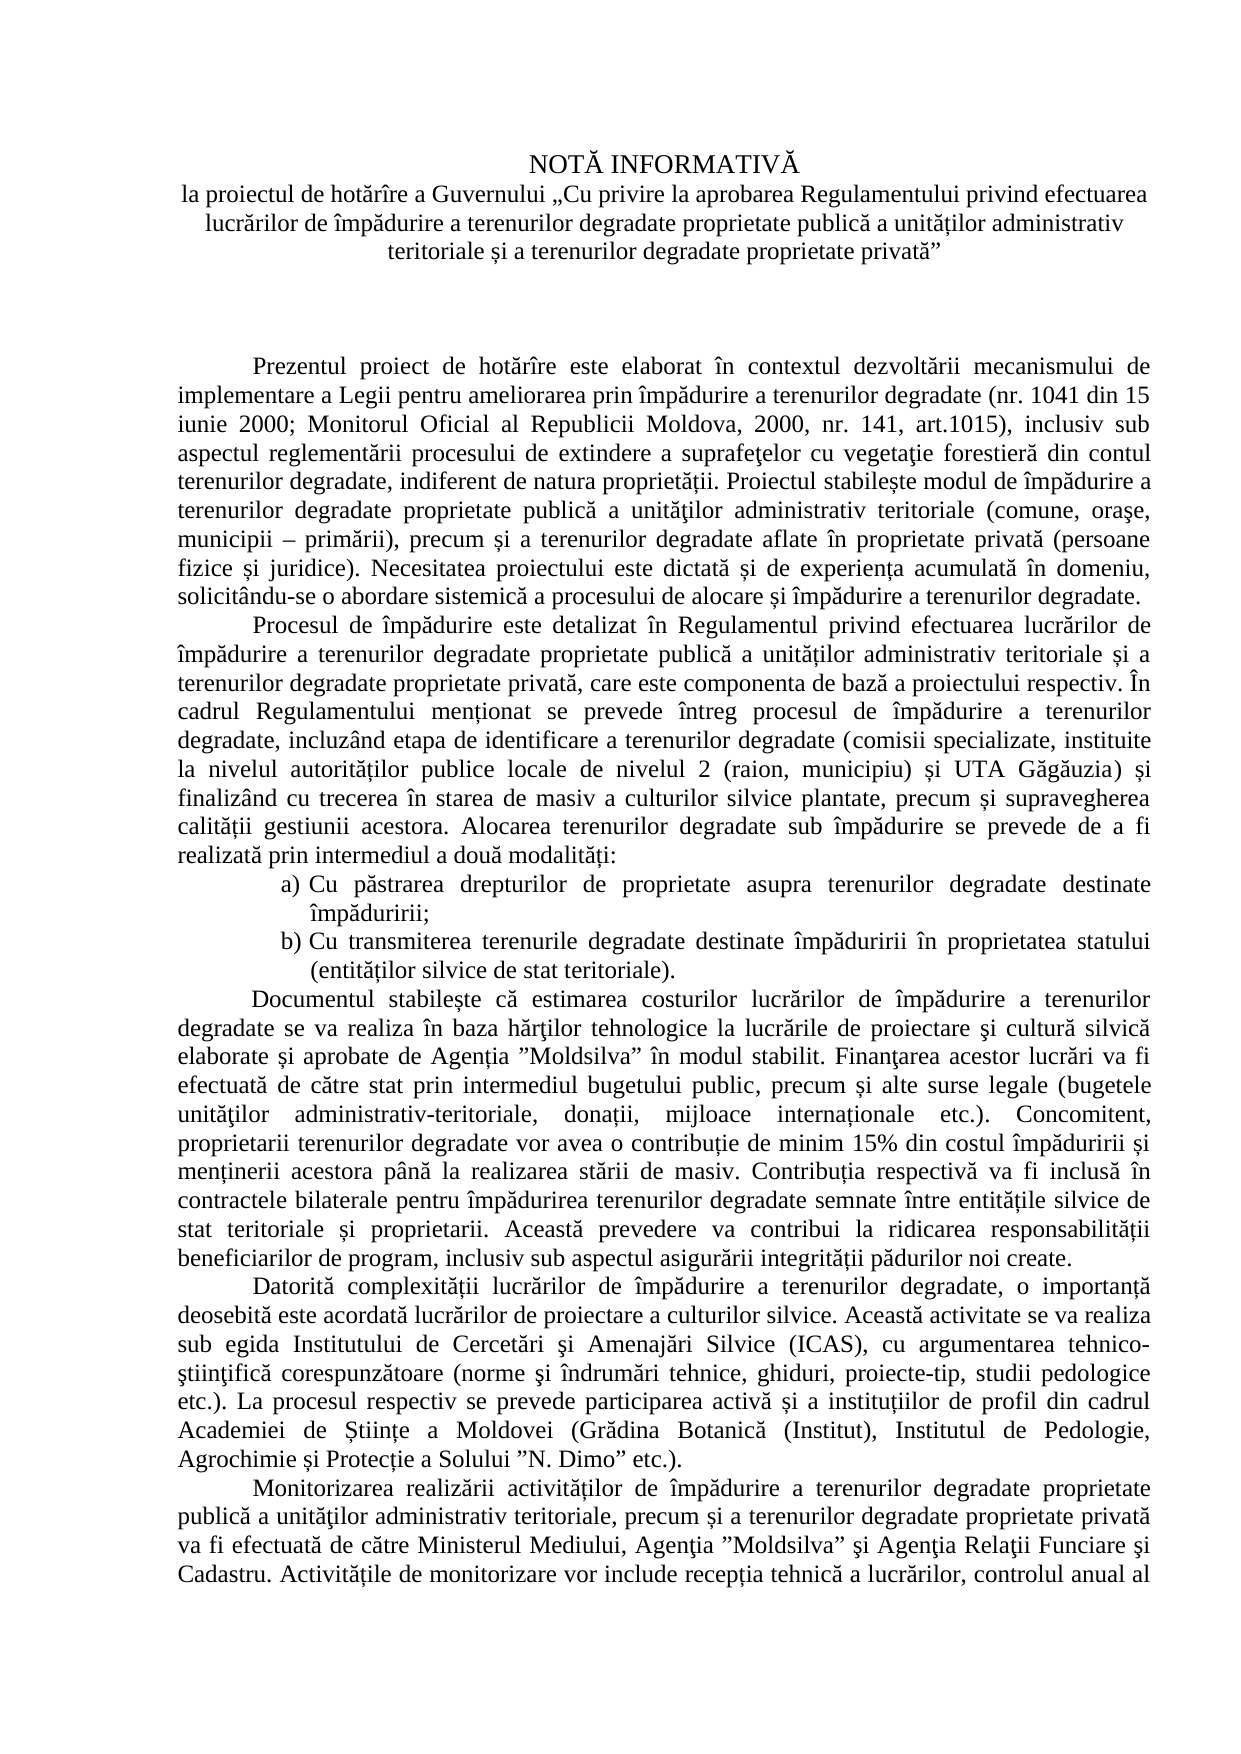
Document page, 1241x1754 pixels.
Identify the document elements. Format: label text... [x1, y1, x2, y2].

list Cu păstrarea drepturilor de proprietate asupra terenurilor degradate destinate împăduririi; [281, 869, 1152, 926]
text Procesul de împădurire este detalizat în Regulamentul privind efectuarea lucrărilor de împădurire a terenurilor degradate proprietate publică a unităților administrativ teritoriale și a terenurilor degradate proprietate privată, care este componenta de bază a proiectului respectiv. În cadrul Regulamentului menționat se prevede întreg procesul de împădurire a terenurilor degradate, incluzând etapa de identificare a terenurilor degradate (comisii specializate, instituite la nivelul autorităților publice locale de nivelul 2 (raion, municipiu) și UTA Găgăuzia) și finalizând cu trecerea în starea de masiv a culturilor silvice plantate, precum și supravegherea calității gestiunii acestora. Alocarea terenurilor degradate sub împădurire se prevede de a fi realizată prin intermediul a două modalități: [177, 610, 1152, 869]
text Datorită complexității lucrărilor de împădurire a terenurilor degradate, o importanță deosebită este acordată lucrărilor de proiectare a culturilor silvice. Această activitate se va realiza sub egida Institutului de Cercetări şi Amenajări Silvice (ICAS), cu argumentarea tehnico-ştiinţifică corespunzătoare (norme şi îndrumări tehnice, ghiduri, proiecte-tip, studii pedologice etc.). La procesul respectiv se prevede participarea activă și a instituțiilor de profil din cadrul Academiei de Științe a Moldovei (Grădina Botanică (Institut), Institutul de Pedologie, Agrochimie și Protecție a Solului ”N. Dimo” etc.). [177, 1271, 1152, 1473]
text Notă informativă [177, 148, 1152, 179]
text la proiectul de hotărîre a Guvernului „Cu privire la aprobarea Regulamentului privind efectuarea lucrărilor de împădurire a terenurilor degradate proprietate publică a unităților administrativ teritoriale și a terenurilor degradate proprietate privată” [177, 179, 1152, 265]
text Prezentul proiect de hotărîre este elaborat în contextul dezvoltării mecanismului de implementare a Legii pentru ameliorarea prin împădurire a terenurilor degradate (nr. 1041 din 15 iunie 2000; Monitorul Oficial al Republicii Moldova, 2000, nr. 141, art.1015), inclusiv sub aspectul reglementării procesului de extindere a suprafeţelor cu vegetaţie forestieră din contul terenurilor degradate, indiferent de natura proprietății. Proiectul stabilește modul de împădurire a terenurilor degradate proprietate publică a unităţilor administrativ teritoriale (comune, oraşe, municipii – primării), precum și a terenurilor degradate aflate în proprietate privată (persoane fizice și juridice). Necesitatea proiectului este dictată și de experiența acumulată în domeniu, solicitându-se o abordare sistemică a procesului de alocare și împădurire a terenurilor degradate. [177, 351, 1152, 610]
list Cu transmiterea terenurile degradate destinate împăduririi în proprietatea statului (entităților silvice de stat teritoriale). [281, 926, 1152, 984]
text Documentul stabilește că estimarea costurilor lucrărilor de împădurire a terenurilor degradate se va realiza în baza hărţilor tehnologice la lucrările de proiectare şi cultură silvică elaborate și aprobate de Agenția ”Moldsilva” în modul stabilit. Finanţarea acestor lucrări va fi efectuată de către stat prin intermediul bugetului public, precum și alte surse legale (bugetele unităţilor administrativ-teritoriale, donații, mijloace internaționale etc.). Concomitent, proprietarii terenurilor degradate vor avea o contribuție de minim 15% din costul împăduririi și menținerii acestora până la realizarea stării de masiv. Contribuția respectivă va fi inclusă în contractele bilaterale pentru împădurirea terenurilor degradate semnate între entitățile silvice de stat teritoriale și proprietarii. Această prevedere va contribui la ridicarea responsabilității beneficiarilor de program, inclusiv sub aspectul asigurării integrității pădurilor noi create. [177, 984, 1152, 1271]
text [177, 1473, 1152, 1588]
